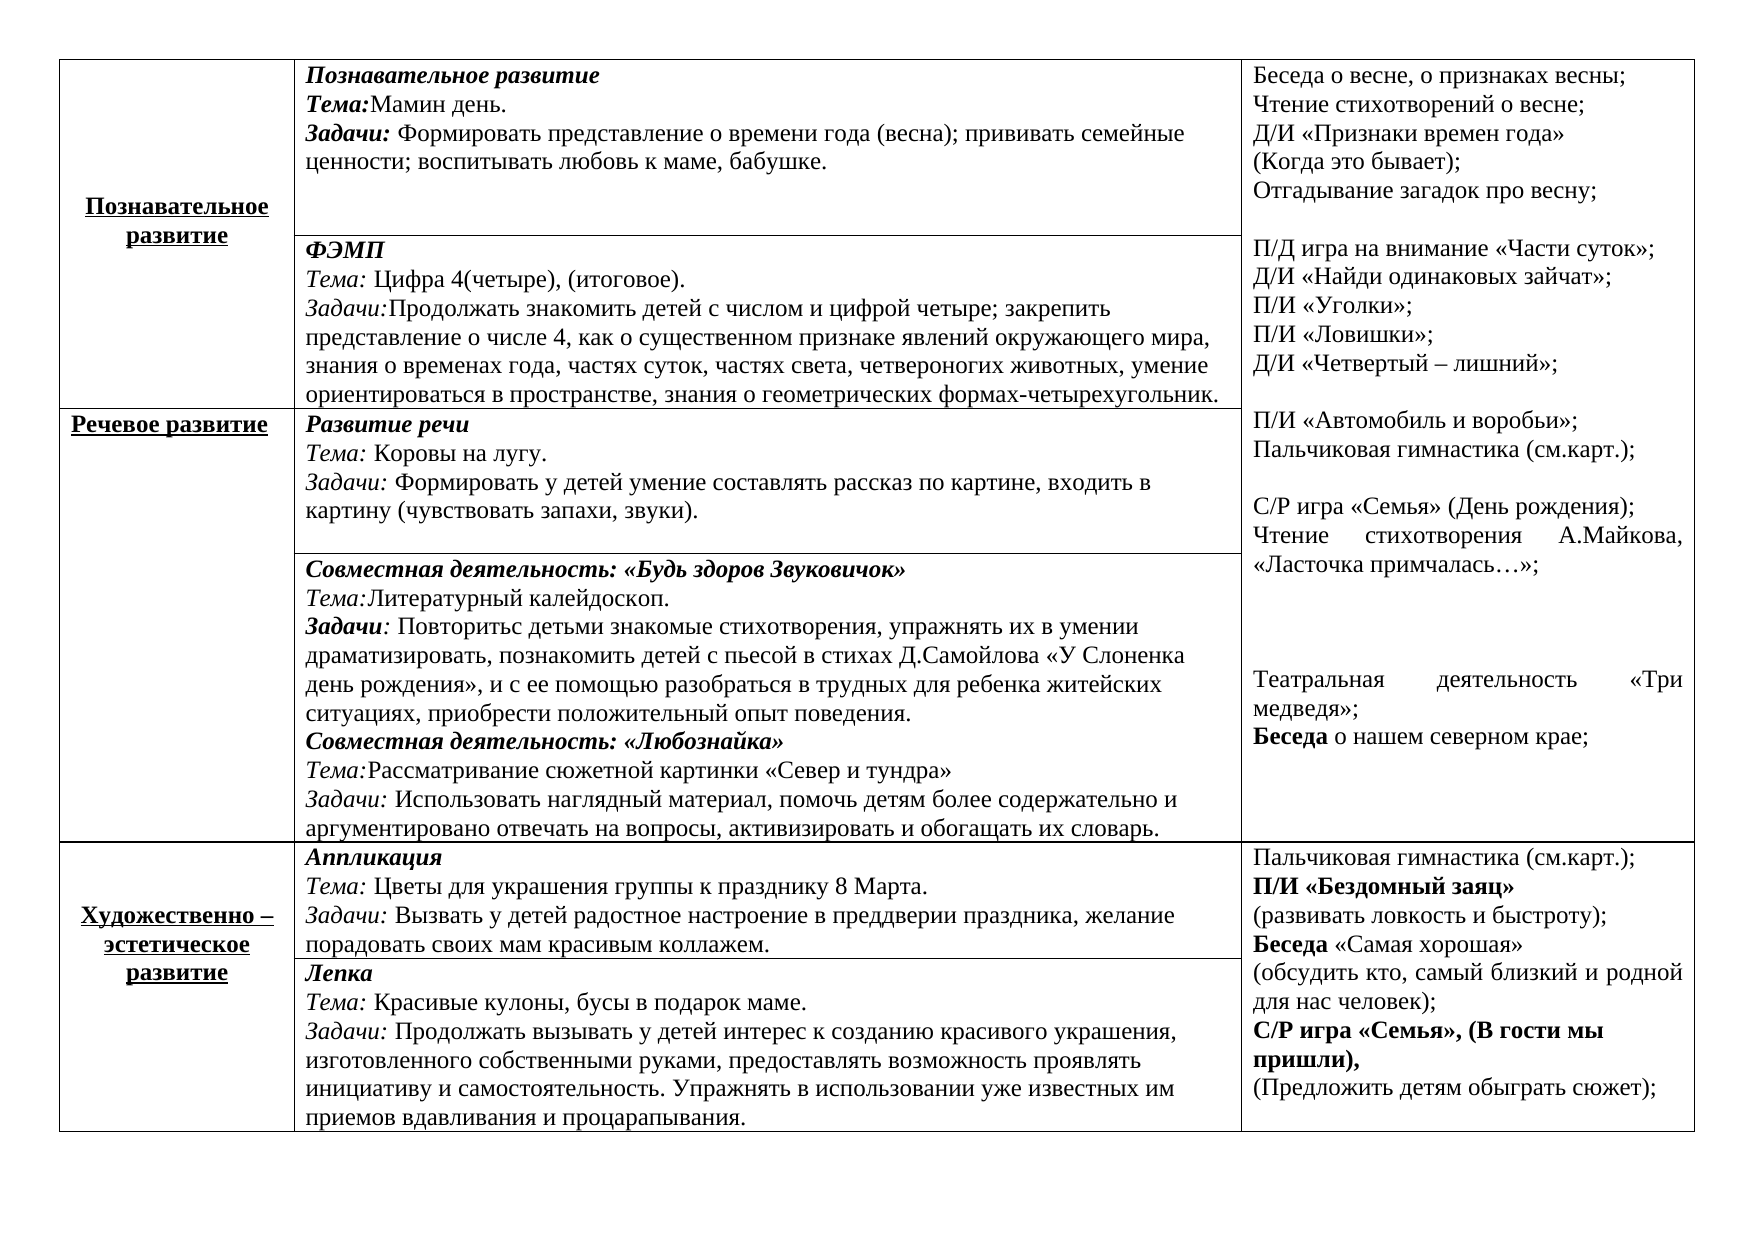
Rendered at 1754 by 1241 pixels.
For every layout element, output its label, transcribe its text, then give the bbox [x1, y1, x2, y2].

table_cell Аппликация Тема: Цветы для украшения группы к празднику 8 Марта. Задачи: Вызвать у детей радостное настроение в преддверии праздника, желание порадовать своих мам красивым коллажем. [295, 843, 1241, 957]
table_cell Лепка Тема: Красивые кулоны, бусы в подарок маме. Задачи: Продолжать вызывать у детей интерес к созданию красивого украшения, изготовленного собственными руками, предоставлять возможность проявлять инициативу и самостоятельность. Упражнять в использовании уже известных им приемов вдавливания и процарапывания. [295, 959, 1241, 1131]
table_cell Художественно – эстетическое развитие [60, 843, 294, 1131]
table_cell Познавательное развитие [60, 60, 294, 408]
table_cell Пальчиковая гимнастика (см.карт.); П/И «Бездомный заяц» (развивать ловкость и быстроту); Беседа «Самая хорошая» (обсудить кто, самый близкий и родной для нас человек); С/Р игра «Семья», (В гости мы пришли), (Предложить детям обыграть сюжет); Чтение рассказов и стихотворений о маме, бабушке (внимательно слушать и отвечать развернуто на вопросы); [1242, 843, 1694, 1131]
table_cell Беседа о весне, о признаках весны; Чтение стихотворений о весне; Д/И «Признаки времен года» (Когда это бывает); Отгадывание загадок про весну; П/Д игра на внимание «Части суток»; Д/И «Найди одинаковых зайчат»; П/И «Уголки»; П/И «Ловишки»; Д/И «Четвертый – лишний»; П/И «Автомобиль и воробьи»; Пальчиковая гимнастика (см.карт.); С/Р игра «Семья» (День рождения); Чтение стихотворения А.Майкова, «Ласточка примчалась…»; Театральная деятельность «Три медведя»; Беседа о нашем северном крае; [1242, 60, 1694, 841]
table_cell ФЭМП Тема: Цифра 4(четыре), (итоговое). Задачи:Продолжать знакомить детей с числом и цифрой четыре; закрепить представление о числе 4, как о существенном признаке явлений окружающего мира, знания о временах года, частях суток, частях света, четвероногих животных, умение ориентироваться в пространстве, знания о геометрических формах-четырехугольник. [295, 236, 1241, 408]
table_cell Развитие речи Тема: Коровы на лугу. Задачи: Формировать у детей умение составлять рассказ по картине, входить в картину (чувствовать запахи, звуки). [295, 409, 1241, 553]
table_cell Познавательное развитие Тема:Мамин день. Задачи: Формировать представление о времени года (весна); прививать семейные ценности; воспитывать любовь к маме, бабушке. [295, 60, 1241, 234]
table_cell Речевое развитие [60, 409, 294, 841]
table_cell Совместная деятельность: «Будь здоров Звуковичок» Тема:Литературный калейдоскоп. Задачи: Повторитьс детьми знакомые стихотворения, упражнять их в умении драматизировать, познакомить детей с пьесой в стихах Д.Самойлова «У Слоненка день рождения», и с ее помощью разобраться в трудных для ребенка житейских ситуациях, приобрести положительный опыт поведения. Совместная деятельность: «Любознайка» Тема:Рассматривание сюжетной картинки «Север и тундра» Задачи: Использовать наглядный материал, помочь детям более содержательно и аргументировано отвечать на вопросы, активизировать и обогащать их словарь. [295, 554, 1241, 841]
